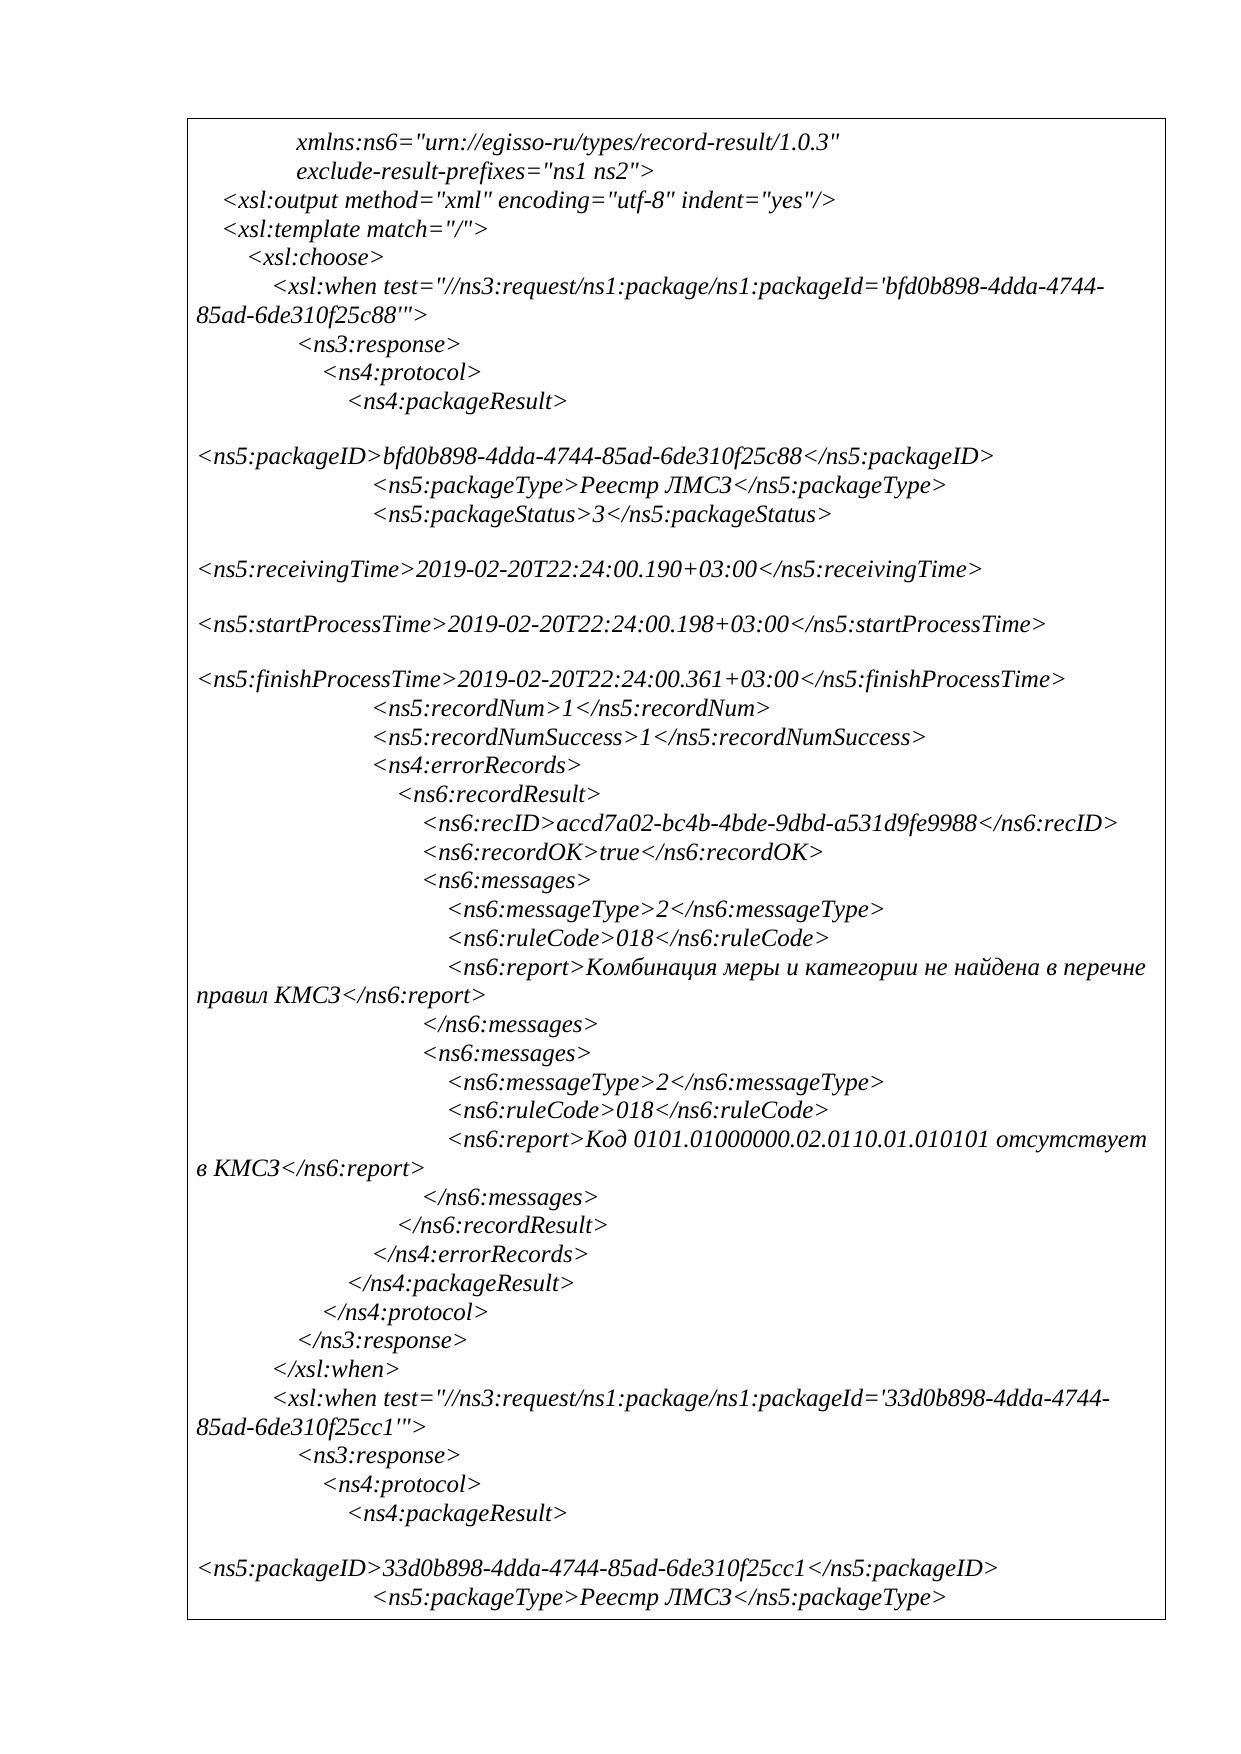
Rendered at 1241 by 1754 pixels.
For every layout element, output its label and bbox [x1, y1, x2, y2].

table_header [188, 119, 1165, 1619]
